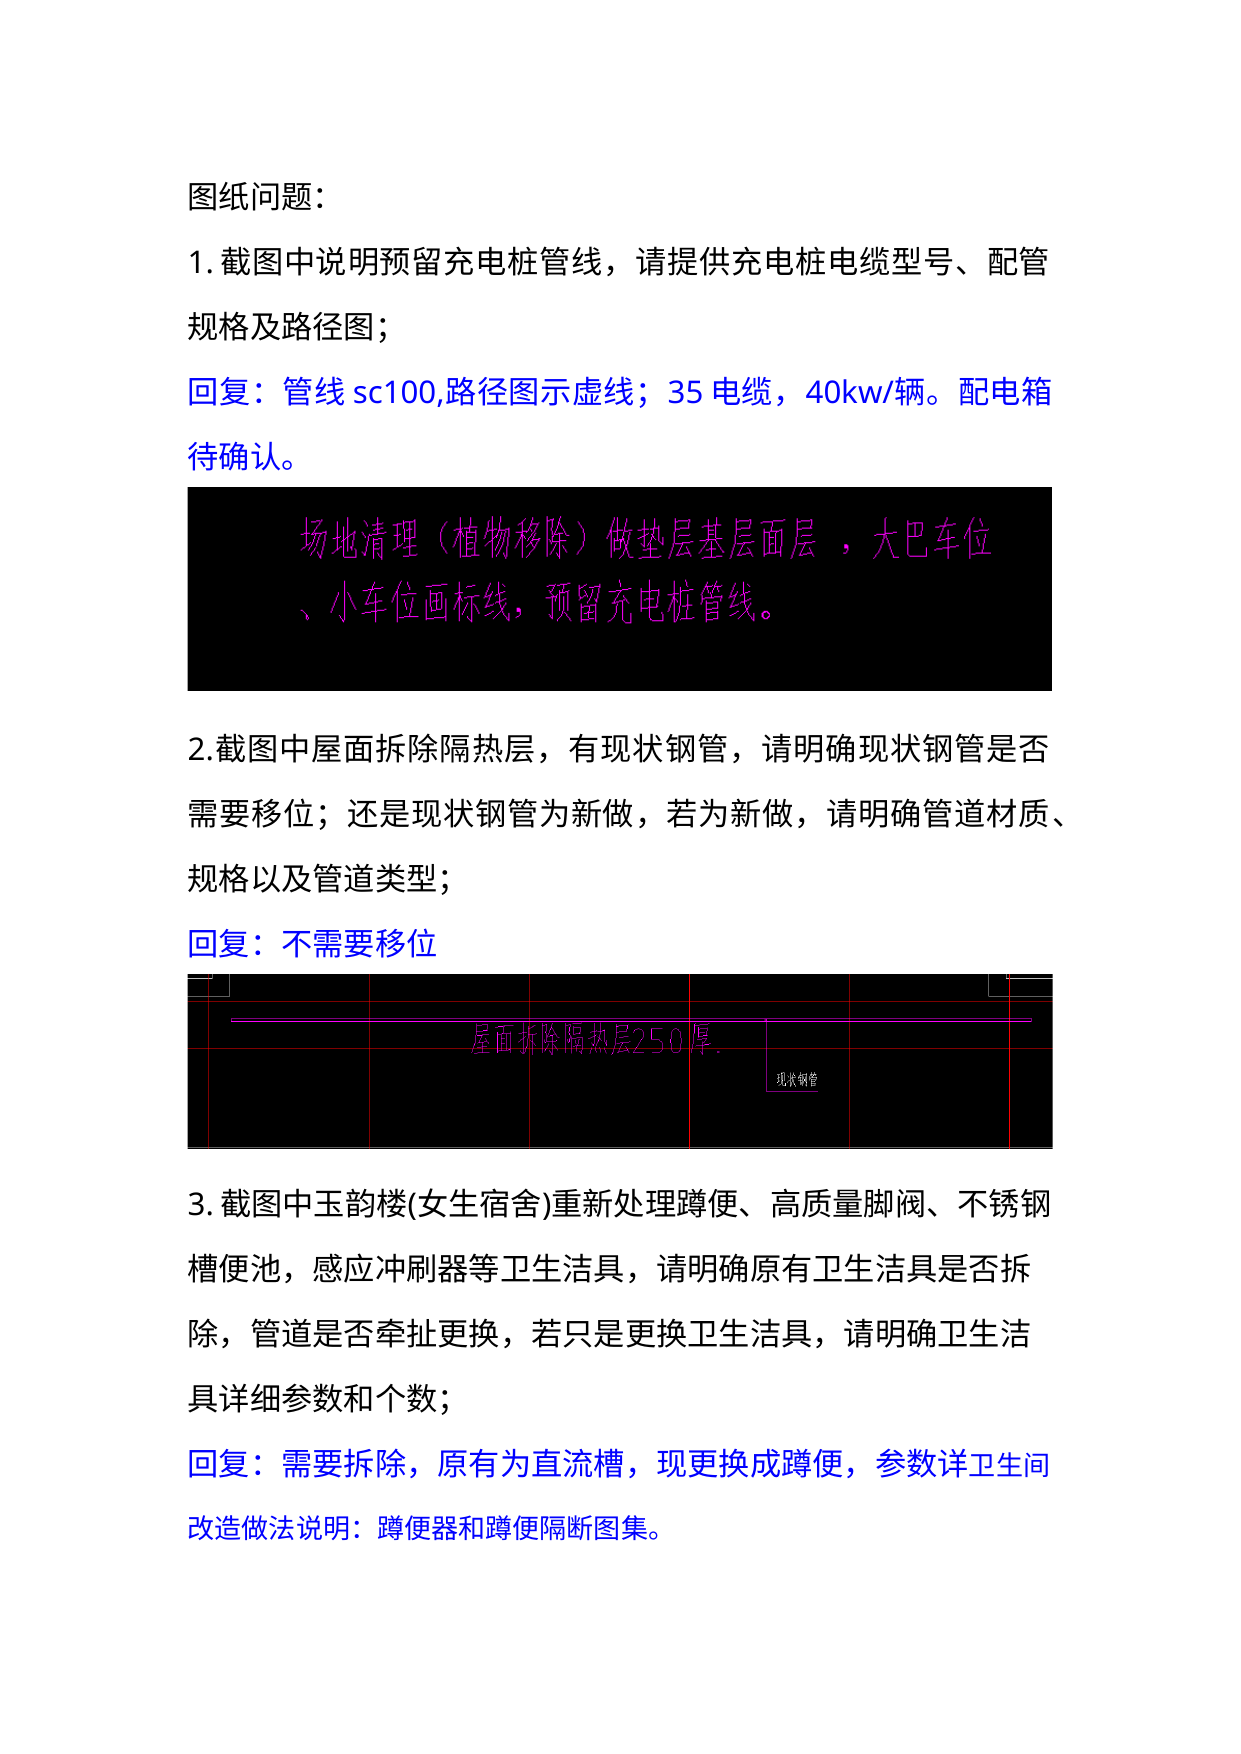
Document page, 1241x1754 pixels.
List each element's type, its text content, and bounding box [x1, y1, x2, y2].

list 截图中玉韵楼(女生宿舍)重新处理蹲便、高质量脚阀、不锈钢槽便池，感应冲刷器等卫生洁具，请明确原有卫生洁具是否拆除，管道是否牵扯更换，若只是更换卫生洁具，请明确卫生洁具详细参数和个数； [187, 1169, 1053, 1429]
text 图纸问题： [187, 162, 1053, 227]
picture [187, 974, 1053, 1149]
list 2.截图中屋面拆除隔热层，有现状钢管，请明确现状钢管是否需要移位；还是现状钢管为新做，若为新做，请明确管道材质、规格以及管道类型； [187, 714, 1053, 909]
picture [187, 487, 1052, 691]
list 回复：不需要移位 [187, 909, 1053, 974]
list 回复：管线sc100,路径图示虚线；35电缆，40kw/辆。配电箱待确认。 [187, 357, 1053, 487]
list 回复：需要拆除，原有为直流槽，现更换成蹲便，参数详卫生间改造做法说明：蹲便器和蹲便隔断图集。 [187, 1429, 1053, 1559]
list 截图中说明预留充电桩管线，请提供充电桩电缆型号、配管规格及路径图； [187, 227, 1053, 357]
